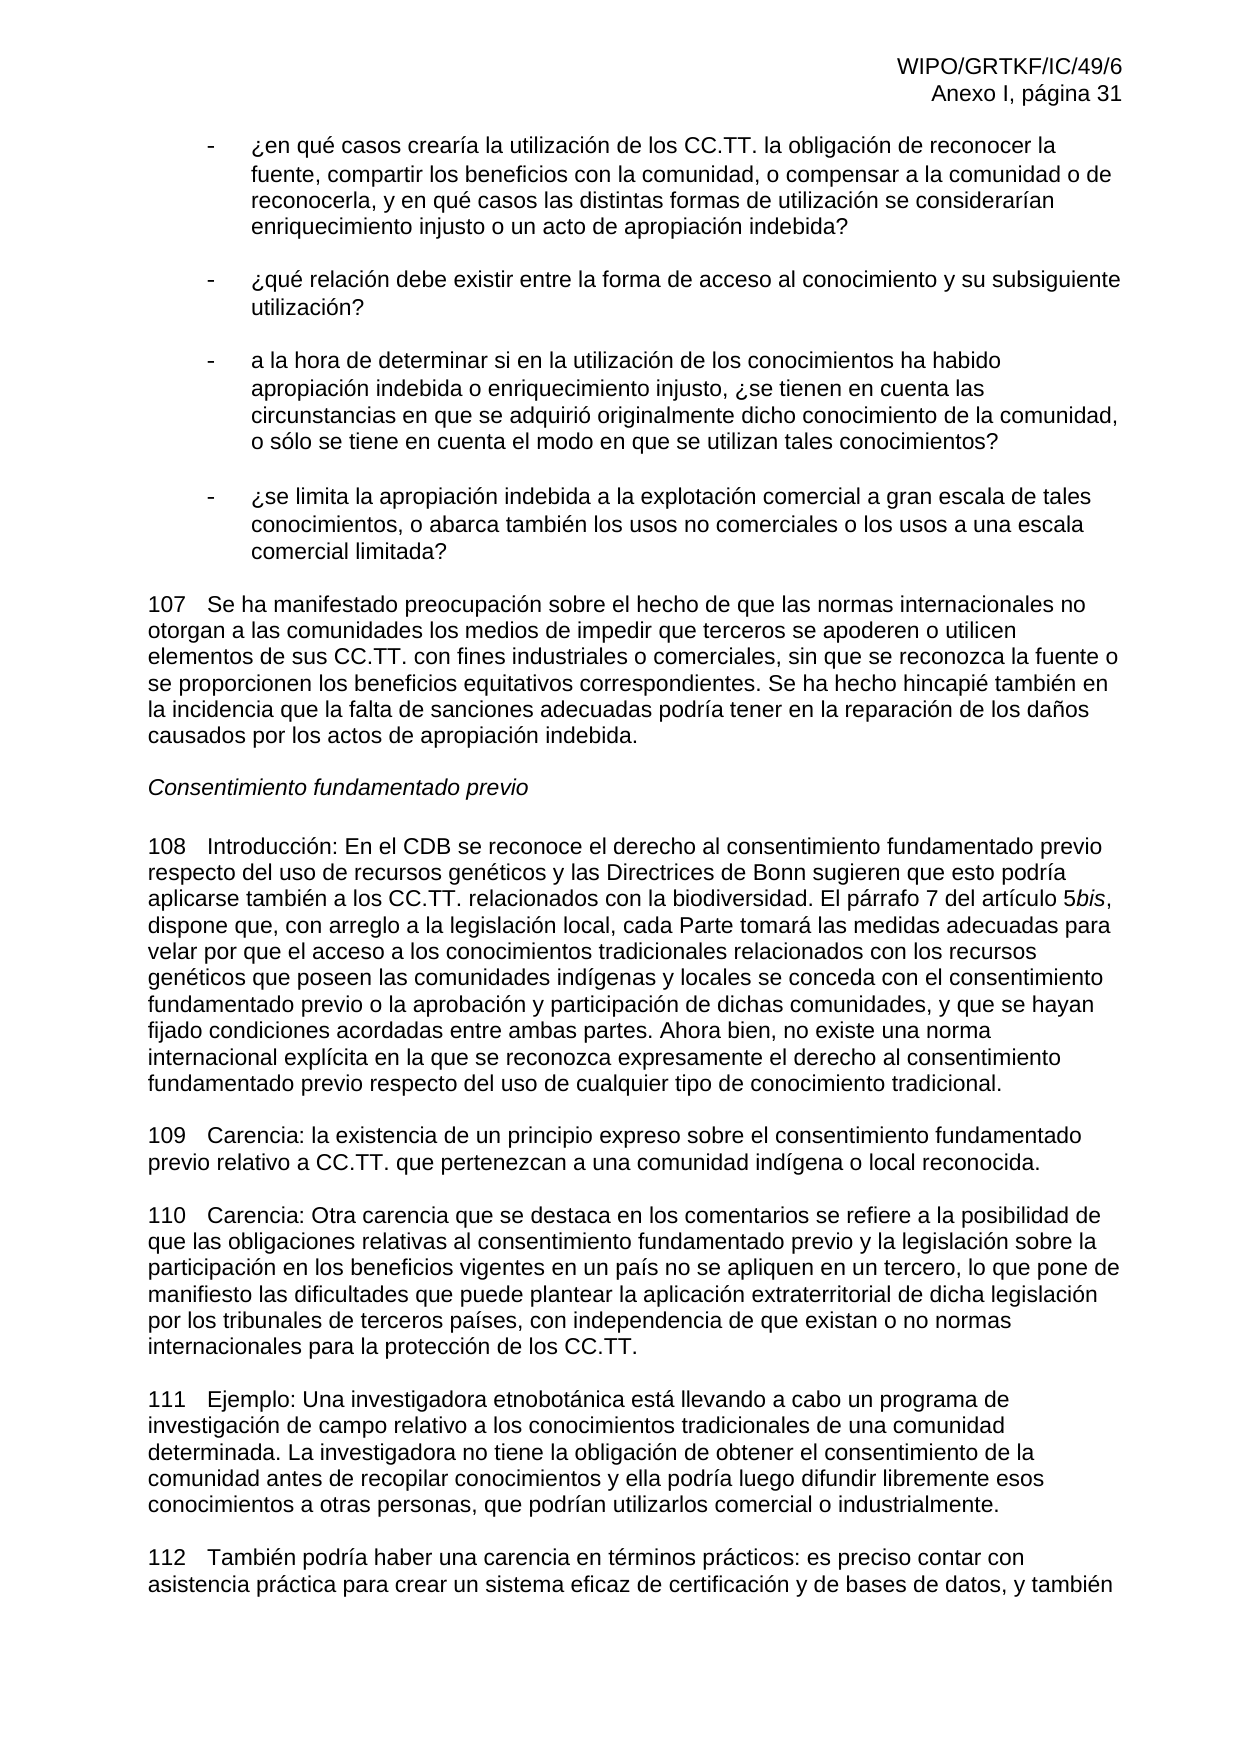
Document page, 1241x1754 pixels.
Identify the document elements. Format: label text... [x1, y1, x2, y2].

list ¿en qué casos crearía la utilización de los CC.TT. la obligación de reconocer la fuente, compartir los beneficios con la comunidad, o compensar a la comunidad o de reconocerla, y en qué casos las distintas formas de utilización se considerarían enriquecimiento injusto o un acto de apropiación indebida? [204, 132, 1122, 239]
text Carencia: Otra carencia que se destaca en los comentarios se refiere a la posibilidad de que las obligaciones relativas al consentimiento fundamentado previo y la legislación sobre la participación en los beneficios vigentes en un país no se apliquen en un tercero, lo que pone de manifiesto las dificultades que puede plantear la aplicación extraterritorial de dicha legislación por los tribunales de terceros países, con independencia de que existan o no normas internacionales para la protección de los CC.TT. [148, 1202, 1122, 1360]
text Ejemplo: Una investigadora etnobotánica está llevando a cabo un programa de investigación de campo relativo a los conocimientos tradicionales de una comunidad determinada. La investigadora no tiene la obligación de obtener el consentimiento de la comunidad antes de recopilar conocimientos y ella podría luego difundir libremente esos conocimientos a otras personas, que podrían utilizarlos comercial o industrialmente. [148, 1386, 1122, 1518]
text Se ha manifestado preocupación sobre el hecho de que las normas internacionales no otorgan a las comunidades los medios de impedir que terceros se apoderen o utilicen elementos de sus CC.TT. con fines industriales o comerciales, sin que se reconozca la fuente o se proporcionen los beneficios equitativos correspondientes. Se ha hecho hincapié también en la incidencia que la falta de sanciones adecuadas podría tener en la reparación de los daños causados por los actos de apropiación indebida. [148, 591, 1122, 749]
list ¿se limita la apropiación indebida a la explotación comercial a gran escala de tales conocimientos, o abarca también los usos no comerciales o los usos a una escala comercial limitada? [204, 483, 1122, 564]
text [148, 1544, 1122, 1597]
subtitle Consentimiento fundamentado previo [148, 774, 1122, 800]
list ¿qué relación debe existir entre la forma de acceso al conocimiento y su subsiguiente utilización? [204, 266, 1122, 321]
text Introducción: En el CDB se reconoce el derecho al consentimiento fundamentado previo respecto del uso de recursos genéticos y las Directrices de Bonn sugieren que esto podría aplicarse también a los CC.TT. relacionados con la biodiversidad. El párrafo 7 del artículo 5bis, dispone que, con arreglo a la legislación local, cada Parte tomará las medidas adecuadas para velar por que el acceso a los conocimientos tradicionales relacionados con los recursos genéticos que poseen las comunidades indígenas y locales se conceda con el consentimiento fundamentado previo o la aprobación y participación de dichas comunidades, y que se hayan fijado condiciones acordadas entre ambas partes. Ahora bien, no existe una norma internacional explícita en la que se reconozca expresamente el derecho al consentimiento fundamentado previo respecto del uso de cualquier tipo de conocimiento tradicional. [148, 833, 1122, 1096]
list a la hora de determinar si en la utilización de los conocimientos ha habido apropiación indebida o enriquecimiento injusto, ¿se tienen en cuenta las circunstancias en que se adquirió originalmente dicho conocimiento de la comunidad, o sólo se tiene en cuenta el modo en que se utilizan tales conocimientos? [204, 347, 1122, 454]
text Carencia: la existencia de un principio expreso sobre el consentimiento fundamentado previo relativo a CC.TT. que pertenezcan a una comunidad indígena o local reconocida. [148, 1122, 1122, 1175]
